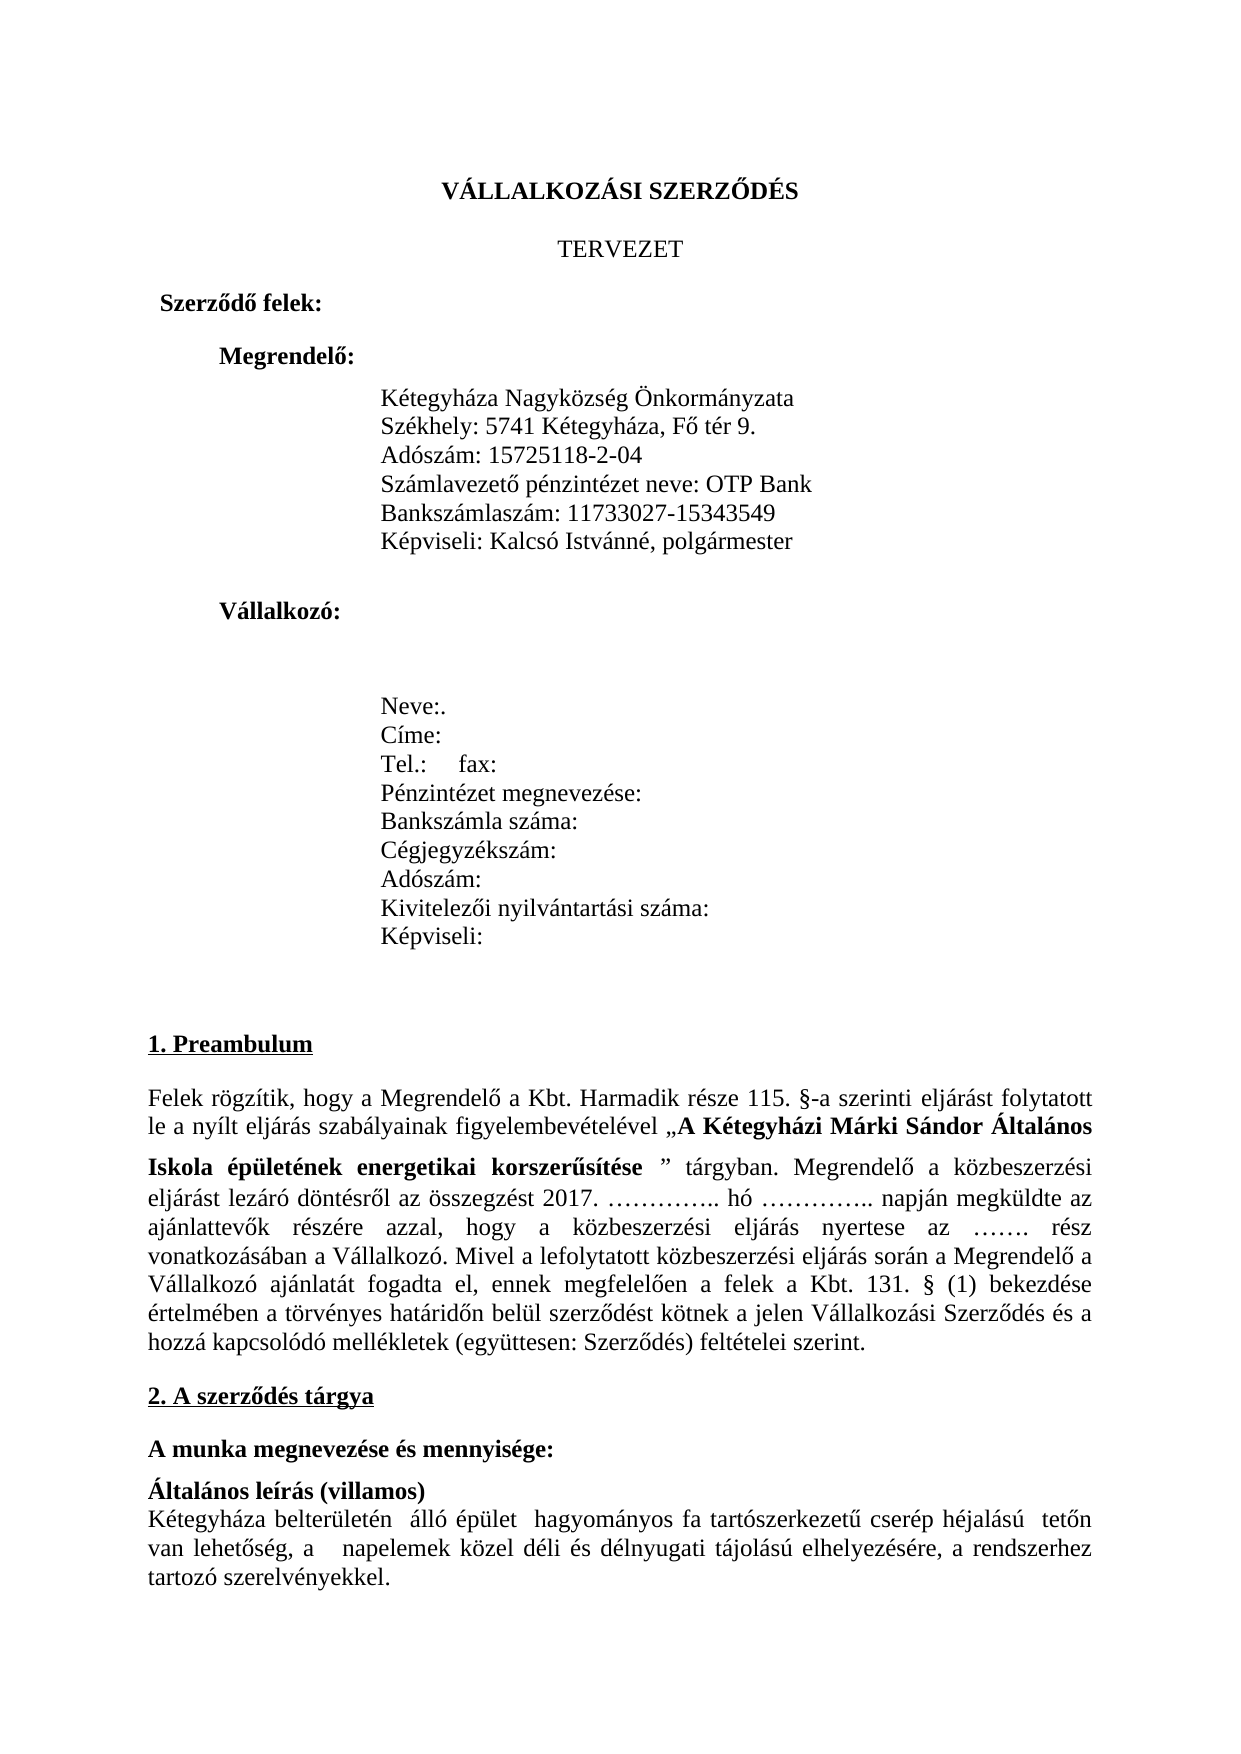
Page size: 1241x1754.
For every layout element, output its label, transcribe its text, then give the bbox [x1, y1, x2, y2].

text 1. Preambulum [148, 1029, 1093, 1058]
subtitle A munka megnevezése és mennyisége: [148, 1434, 1093, 1463]
table_header Kétegyháza Nagyközség Önkormányzata Székhely: 5741 Kétegyháza, Fő tér 9. Adószám: 15725118-2-04 Számlavezető pénzintézet neve: OTP Bank Bankszámlaszám: 11733027-15343549 Képviseli: Kalcsó Istvánné, polgármester [369, 383, 1078, 555]
table_cell Kivitelezői nyilvántartási száma: Képviseli: [369, 893, 1078, 950]
subtitle 2. A szerződés tárgya [148, 1381, 1093, 1409]
text Általános leírás (villamos) [148, 1476, 1093, 1504]
text Felek rögzítik, hogy a Megrendelő a Kbt. Harmadik része 115. §-a szerinti eljárást folytatott le a nyílt eljárás szabályainak figyelembevételével „A Kétegyházi Márki Sándor Általános Iskola épületének energetikai korszerűsítése ” tárgyban. Megrendelő a közbeszerzési eljárást lezáró döntésről az összegzést 2017. ………….. hó ………….. napján megküldte az ajánlattevők részére azzal, hogy a közbeszerzési eljárás nyertese az ……. rész vonatkozásában a Vállalkozó. Mivel a lefolytatott közbeszerzési eljárás során a Megrendelő a Vállalkozó ajánlatát fogadta el, ennek megfelelően a felek a Kbt. 131. § (1) bekezdése értelmében a törvényes határidőn belül szerződést kötnek a jelen Vállalkozási Szerződés és a hozzá kapcsolódó mellékletek (együttesen: Szerződés) feltételei szerint. [148, 1083, 1093, 1356]
subtitle Vállalkozó: [219, 596, 1093, 625]
text TERVEZET [148, 234, 1093, 263]
table_cell Bankszámla száma: [369, 806, 1078, 835]
subtitle Szerződő felek: [159, 288, 1093, 316]
table_cell Adószám: [369, 864, 1078, 893]
text Kétegyháza belterületén álló épület hagyományos fa tartószerkezetű cserép héjalású tetőn van lehetőség, a napelemek közel déli és délnyugati tájolású elhelyezésére, a rendszerhez tartozó szerelvényekkel. [148, 1504, 1093, 1591]
table_header Neve:. [369, 691, 1078, 720]
table_cell Pénzintézet megnevezése: [369, 778, 1078, 806]
text Vállalkozási Szerződés [148, 176, 1093, 205]
table_cell Címe: [369, 720, 1078, 749]
table_cell Tel.: fax: [369, 749, 1078, 778]
subtitle Megrendelő: [219, 341, 1093, 370]
table_cell Cégjegyzékszám: [369, 835, 1078, 864]
